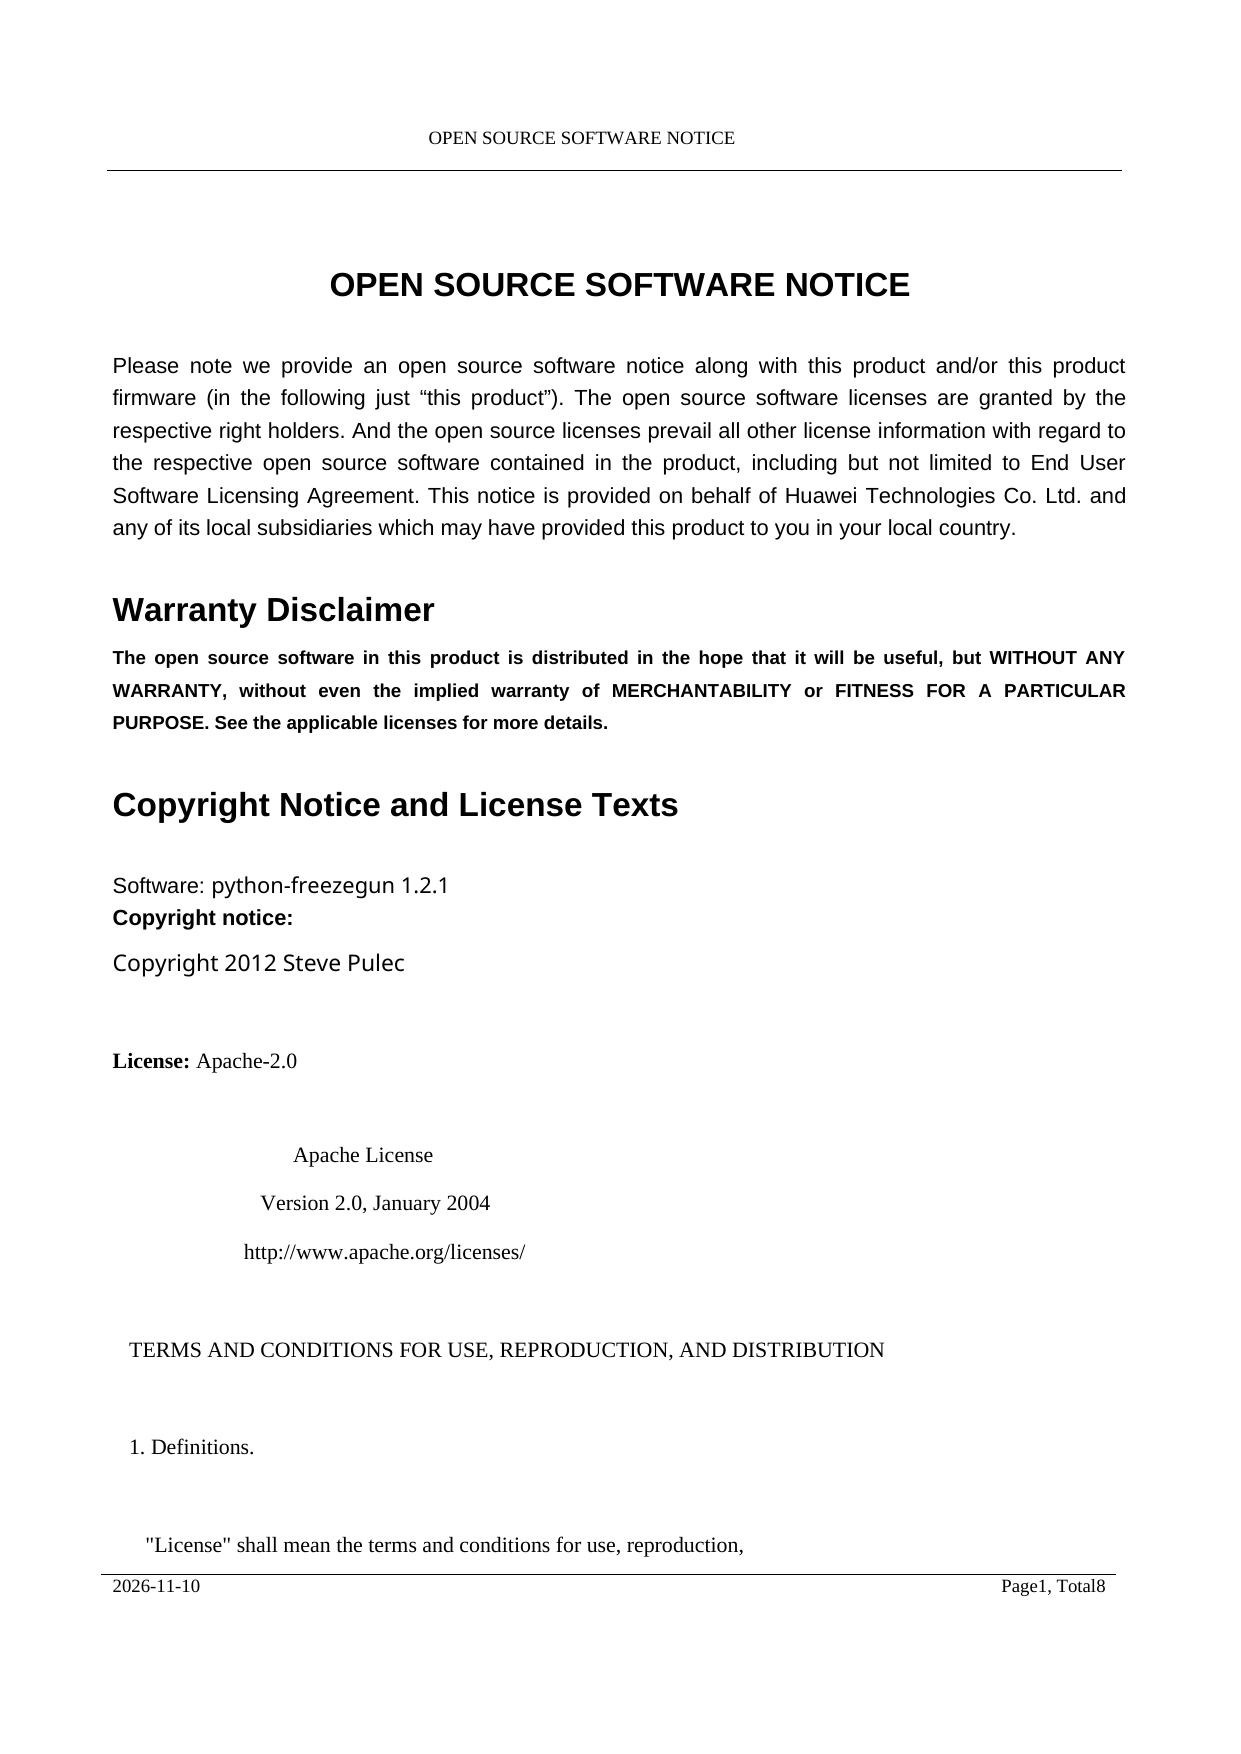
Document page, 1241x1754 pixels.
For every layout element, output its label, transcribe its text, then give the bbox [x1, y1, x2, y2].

text Copyright Notice and License Texts [112, 771, 1128, 836]
text License: Apache-2.0 [112, 1044, 1128, 1077]
text OPEN SOURCE SOFTWARE NOTICE [112, 251, 1128, 316]
text Copyright 2012 Steve Pulec [112, 947, 1128, 1028]
text Software: python-freezegun 1.2.1 [112, 869, 1128, 901]
text Warranty Disclaimer [112, 576, 1128, 641]
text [112, 1089, 1128, 1560]
text The open source software in this product is distributed in the hope that it will be useful, but WITHOUT ANY WARRANTY, without even the implied warranty of MERCHANTABILITY or FITNESS FOR A PARTICULAR PURPOSE. See the applicable licenses for more details. [112, 641, 1128, 739]
text Please note we provide an open source software notice along with this product and/or this product firmware (in the following just “this product”). The open source software licenses are granted by the respective right holders. And the open source licenses prevail all other license information with regard to the respective open source software contained in the product, including but not limited to End User Software Licensing Agreement. This notice is provided on behalf of Huawei Technologies Co. Ltd. and any of its local subsidiaries which may have provided this product to you in your local country. [112, 349, 1128, 544]
text Copyright notice: [112, 901, 1128, 934]
